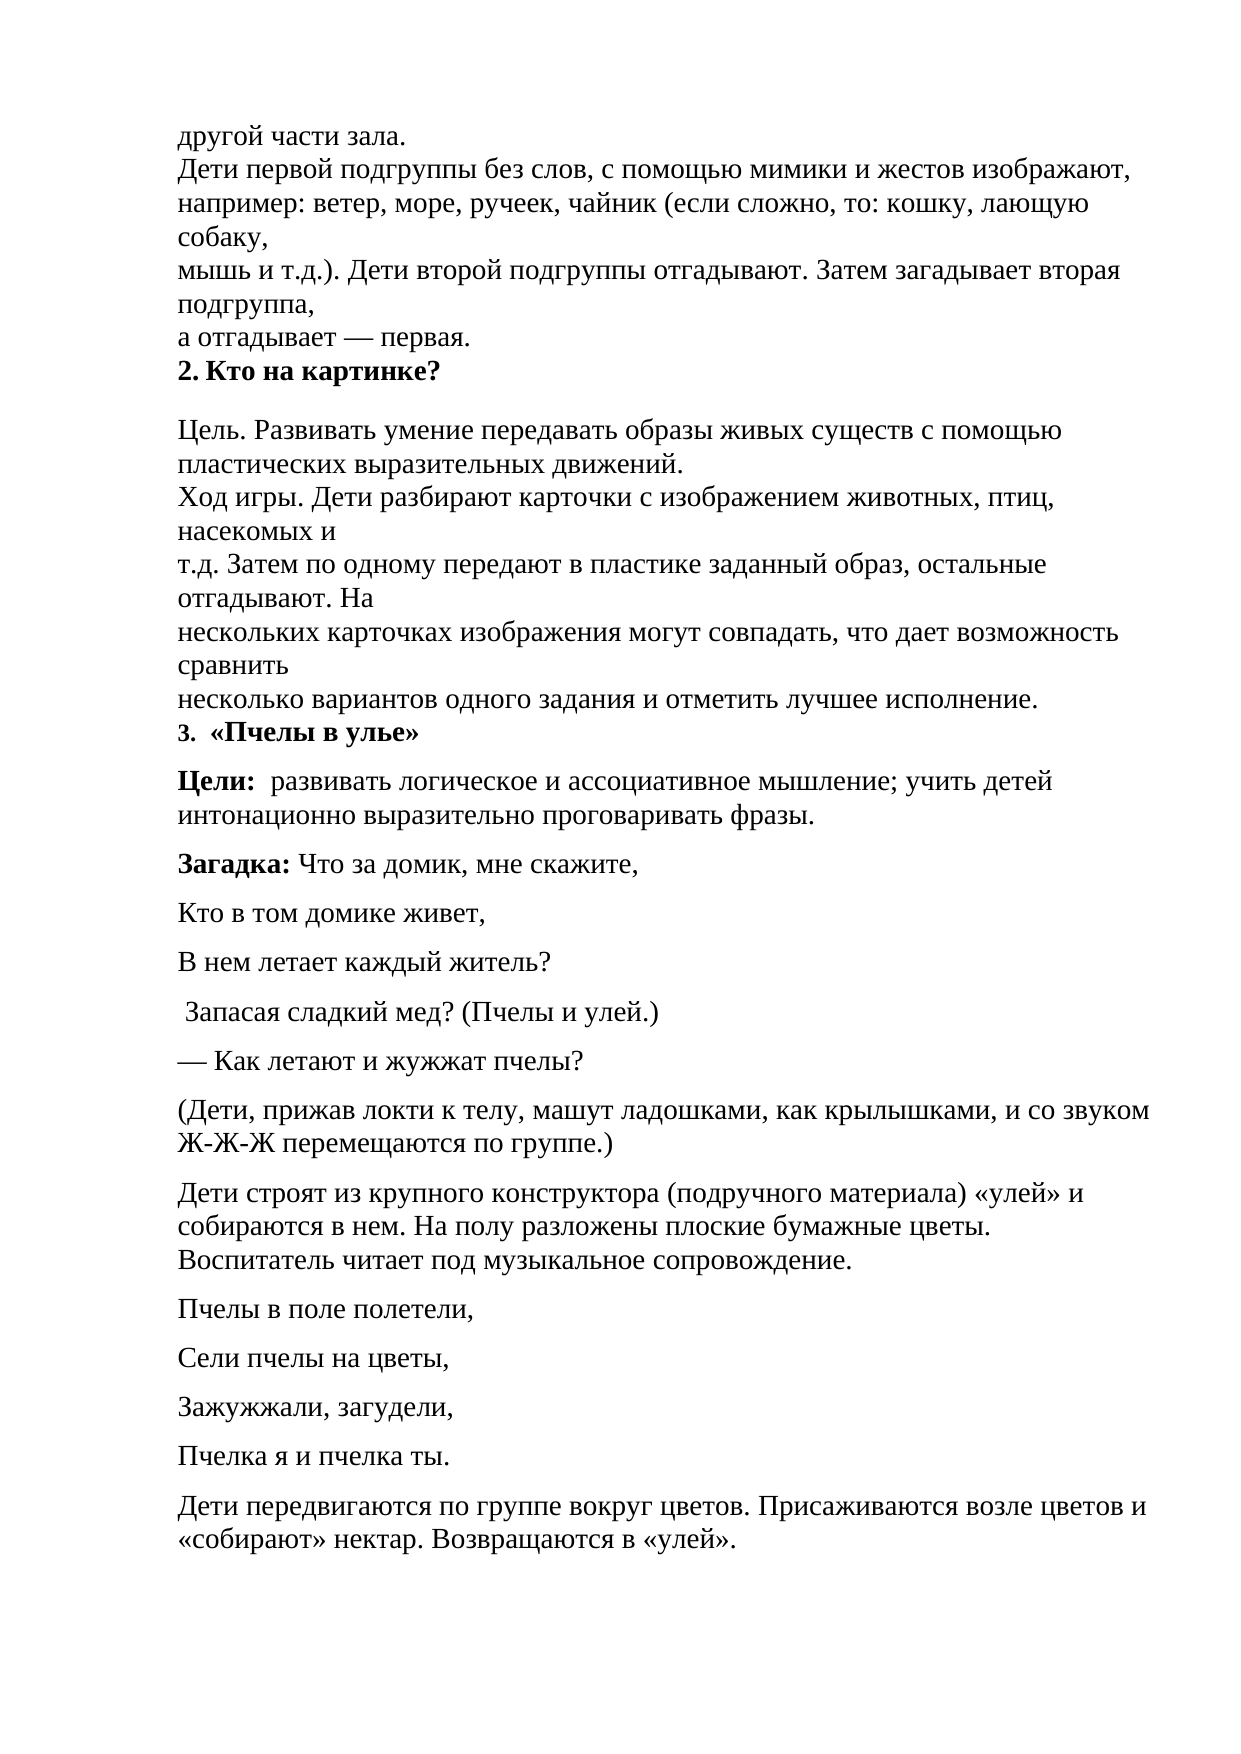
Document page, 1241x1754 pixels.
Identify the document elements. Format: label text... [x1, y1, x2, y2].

text Пчелка я и пчелка ты. [177, 1438, 1152, 1472]
text нескольких карточках изображения могут совпадать, что дает возможность сравнить [177, 614, 1152, 681]
text мышь и т.д.). Дети второй подгруппы отгадывают. Затем загадывает вторая подгруппа, [177, 252, 1152, 319]
text Ход игры. Дети разбирают карточки с изображением животных, птиц, насекомых и [177, 479, 1152, 547]
text Дети первой подгруппы без слов, с помощью мимики и жестов изображают, [177, 152, 1152, 185]
text Цель. Развивать умение передавать образы живых существ с помощью [177, 412, 1152, 446]
text В нем летает каждый житель? [177, 944, 1152, 978]
text Сели пчелы на цветы, [177, 1340, 1152, 1374]
text Дети передвигаются по группе вокруг цветов. Присаживаются возле цветов и «собирают» нектар. Возвращаются в «улей». [177, 1488, 1152, 1555]
text 2. Кто на картинке? [177, 353, 1152, 386]
text т.д. Затем по одному передают в пластике заданный образ, остальные отгадывают. На [177, 547, 1152, 614]
text например: ветер, море, ручеек, чайник (если сложно, то: кошку, лающую собаку, [177, 185, 1152, 252]
text другой части зала. [177, 118, 1152, 152]
text (Дети, прижав локти к телу, машут ладошками, как крылышками, и со звуком Ж-Ж-Ж перемещаются по группе.) [177, 1092, 1152, 1159]
text пластических выразительных движений. [177, 446, 1152, 479]
text а отгадывает — первая. [177, 319, 1152, 353]
text Загадка: Что за домик, мне скажите, [177, 846, 1152, 880]
text 3. «Пчелы в улье» [177, 714, 1152, 748]
text Зажужжали, загудели, [177, 1389, 1152, 1423]
text Дети строят из крупного конструктора (подручного материала) «улей» и собираются в нем. На полу разложены плоские бумажные цветы. Воспитатель читает под музыкальное сопровождение. [177, 1175, 1152, 1275]
text — Как летают и жужжат пчелы? [177, 1043, 1152, 1076]
text Кто в том домике живет, [177, 895, 1152, 929]
text несколько вариантов одного задания и отметить лучшее исполнение. [177, 681, 1152, 714]
text Запасая сладкий мед? (Пчелы и улей.) [177, 994, 1152, 1027]
text Цели: развивать логическое и ассоциативное мышление; учить детей интонационно выразительно проговаривать фразы. [177, 763, 1152, 831]
text Пчелы в поле полетели, [177, 1291, 1152, 1324]
